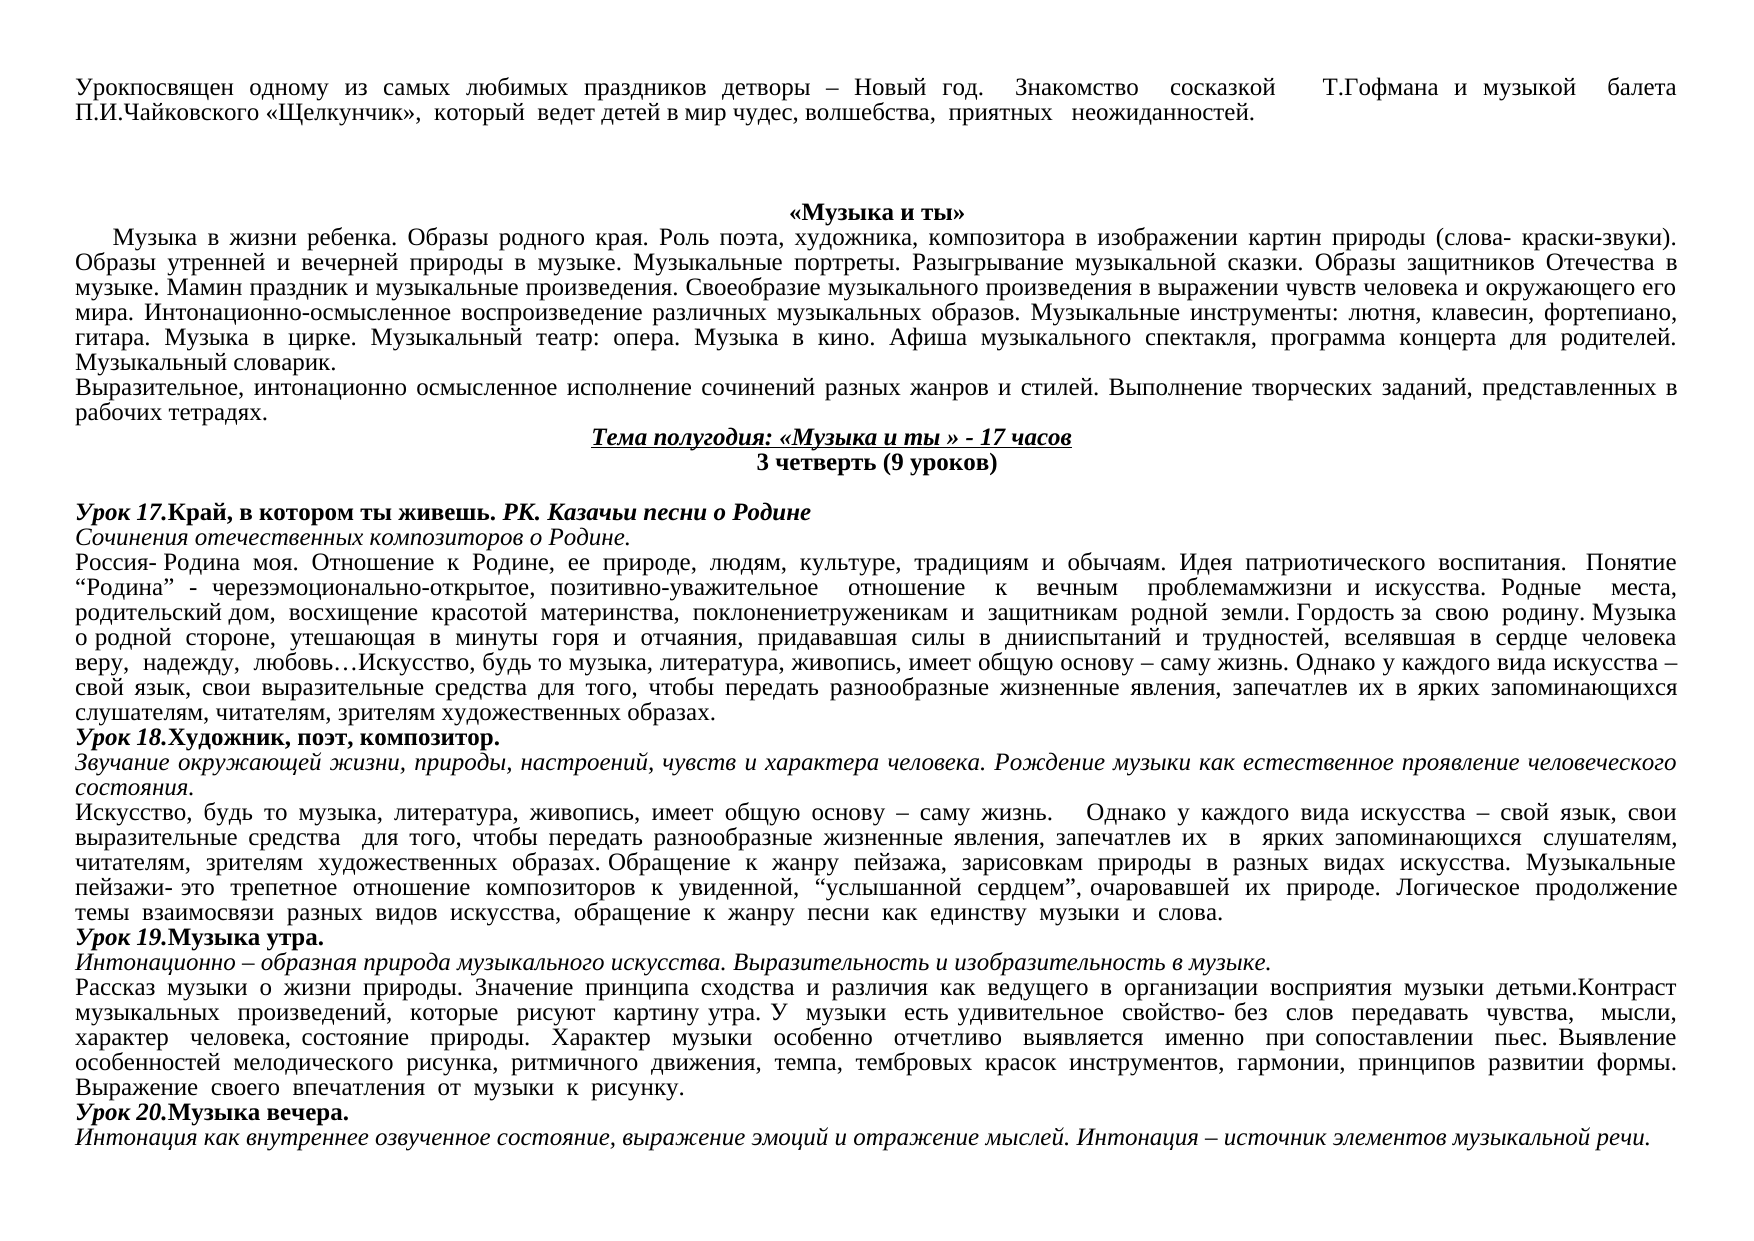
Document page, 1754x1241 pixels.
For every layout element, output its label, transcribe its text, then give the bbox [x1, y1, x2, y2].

text Музыка в жизни ребенка. Образы родного края. Роль поэта, художника, композитора в изображении картин природы (слова- краски-звуки). Образы утренней и вечерней природы в музыке. Музыкальные портреты. Разыгрывание музыкальной сказки. Образы защитников Отечества в музыке. Мамин праздник и музыкальные произведения. Своеобразие музыкального произведения в выражении чувств человека и окружающего его мира. Интонационно-осмысленное воспроизведение различных музыкальных образов. Музыкальные инструменты: лютня, клавесин, фортепиано, гитара. Музыка в цирке. Музыкальный театр: опера. Музыка в кино. Афиша музыкального спектакля, программа концерта для родителей. Музыкальный словарик. [75, 225, 1679, 375]
text Урок 18.Художник, поэт, композитор. [75, 725, 1679, 750]
text Интонационно – образная природа музыкального искусства. Выразительность и изобразительность в музыке. [75, 950, 1679, 975]
text «Музыка и ты» [75, 200, 1679, 225]
text Россия- Родина моя. Отношение к Родине, ее природе, людям, культуре, традициям и обычаям. Идея патриотического воспитания. Понятие “Родина” - черезэмоционально-открытое, позитивно-уважительное отношение к вечным проблемамжизни и искусства. Родные места, родительский дом, восхищение красотой материнства, поклонениетруженикам и защитникам родной земли. Гордость за свою родину. Музыка о родной стороне, утешающая в минуты горя и отчаяния, придававшая силы в днииспытаний и трудностей, вселявшая в сердце человека веру, надежду, любовь…Искусство, будь то музыка, литература, живопись, имеет общую основу – саму жизнь. Однако у каждого вида искусства – свой язык, свои выразительные средства для того, чтобы передать разнообразные жизненные явления, запечатлев их в ярких запоминающихся слушателям, читателям, зрителям художественных образах. [75, 550, 1679, 725]
text Искусство, будь то музыка, литература, живопись, имеет общую основу – саму жизнь. Однако у каждого вида искусства – свой язык, свои выразительные средства для того, чтобы передать разнообразные жизненные явления, запечатлев их в ярких запоминающихся слушателям, читателям, зрителям художественных образах. Обращение к жанру пейзажа, зарисовкам природы в разных видах искусства. Музыкальные пейзажи- это трепетное отношение композиторов к увиденной, “услышанной сердцем”, очаровавшей их природе. Логическое продолжение темы взаимосвязи разных видов искусства, обращение к жанру песни как единству музыки и слова. [75, 800, 1679, 925]
text Урок 17.Край, в котором ты живешь. РК. Казачьи песни о Родине [75, 500, 1679, 525]
text Урок 19.Музыка утра. [75, 925, 1679, 950]
text 3 четверть (9 уроков) [75, 450, 1679, 475]
text Звучание окружающей жизни, природы, настроений, чувств и характера человека. Рождение музыки как естественное проявление человеческого состояния. [75, 750, 1679, 800]
text Выразительное, интонационно осмысленное исполнение сочинений разных жанров и стилей. Выполнение творческих заданий, представленных в рабочих тетрадях. [75, 375, 1679, 425]
text Рассказ музыки о жизни природы. Значение принципа сходства и различия как ведущего в организации восприятия музыки детьми.Контраст музыкальных произведений, которые рисуют картину утра. У музыки есть удивительное свойство- без слов передавать чувства, мысли, характер человека, состояние природы. Характер музыки особенно отчетливо выявляется именно при сопоставлении пьес. Выявление особенностей мелодического рисунка, ритмичного движения, темпа, тембровых красок инструментов, гармонии, принципов развитии формы. Выражение своего впечатления от музыки к рисунку. [75, 975, 1679, 1100]
text Сочинения отечественных композиторов о Родине. [75, 525, 1679, 550]
text Урок 20.Музыка вечера. [75, 1100, 1679, 1125]
text Урокпосвящен одному из самых любимых праздников детворы – Новый год. Знакомство сосказкой Т.Гофмана и музыкой балета П.И.Чайковского «Щелкунчик», который ведет детей в мир чудес, волшебства, приятных неожиданностей. [75, 75, 1679, 125]
text Интонация как внутреннее озвученное состояние, выражение эмоций и отражение мыслей. Интонация – источник элементов музыкальной речи. [75, 1125, 1679, 1150]
text Тема полугодия: «Музыка и ты » - 17 часов [517, 425, 1679, 450]
